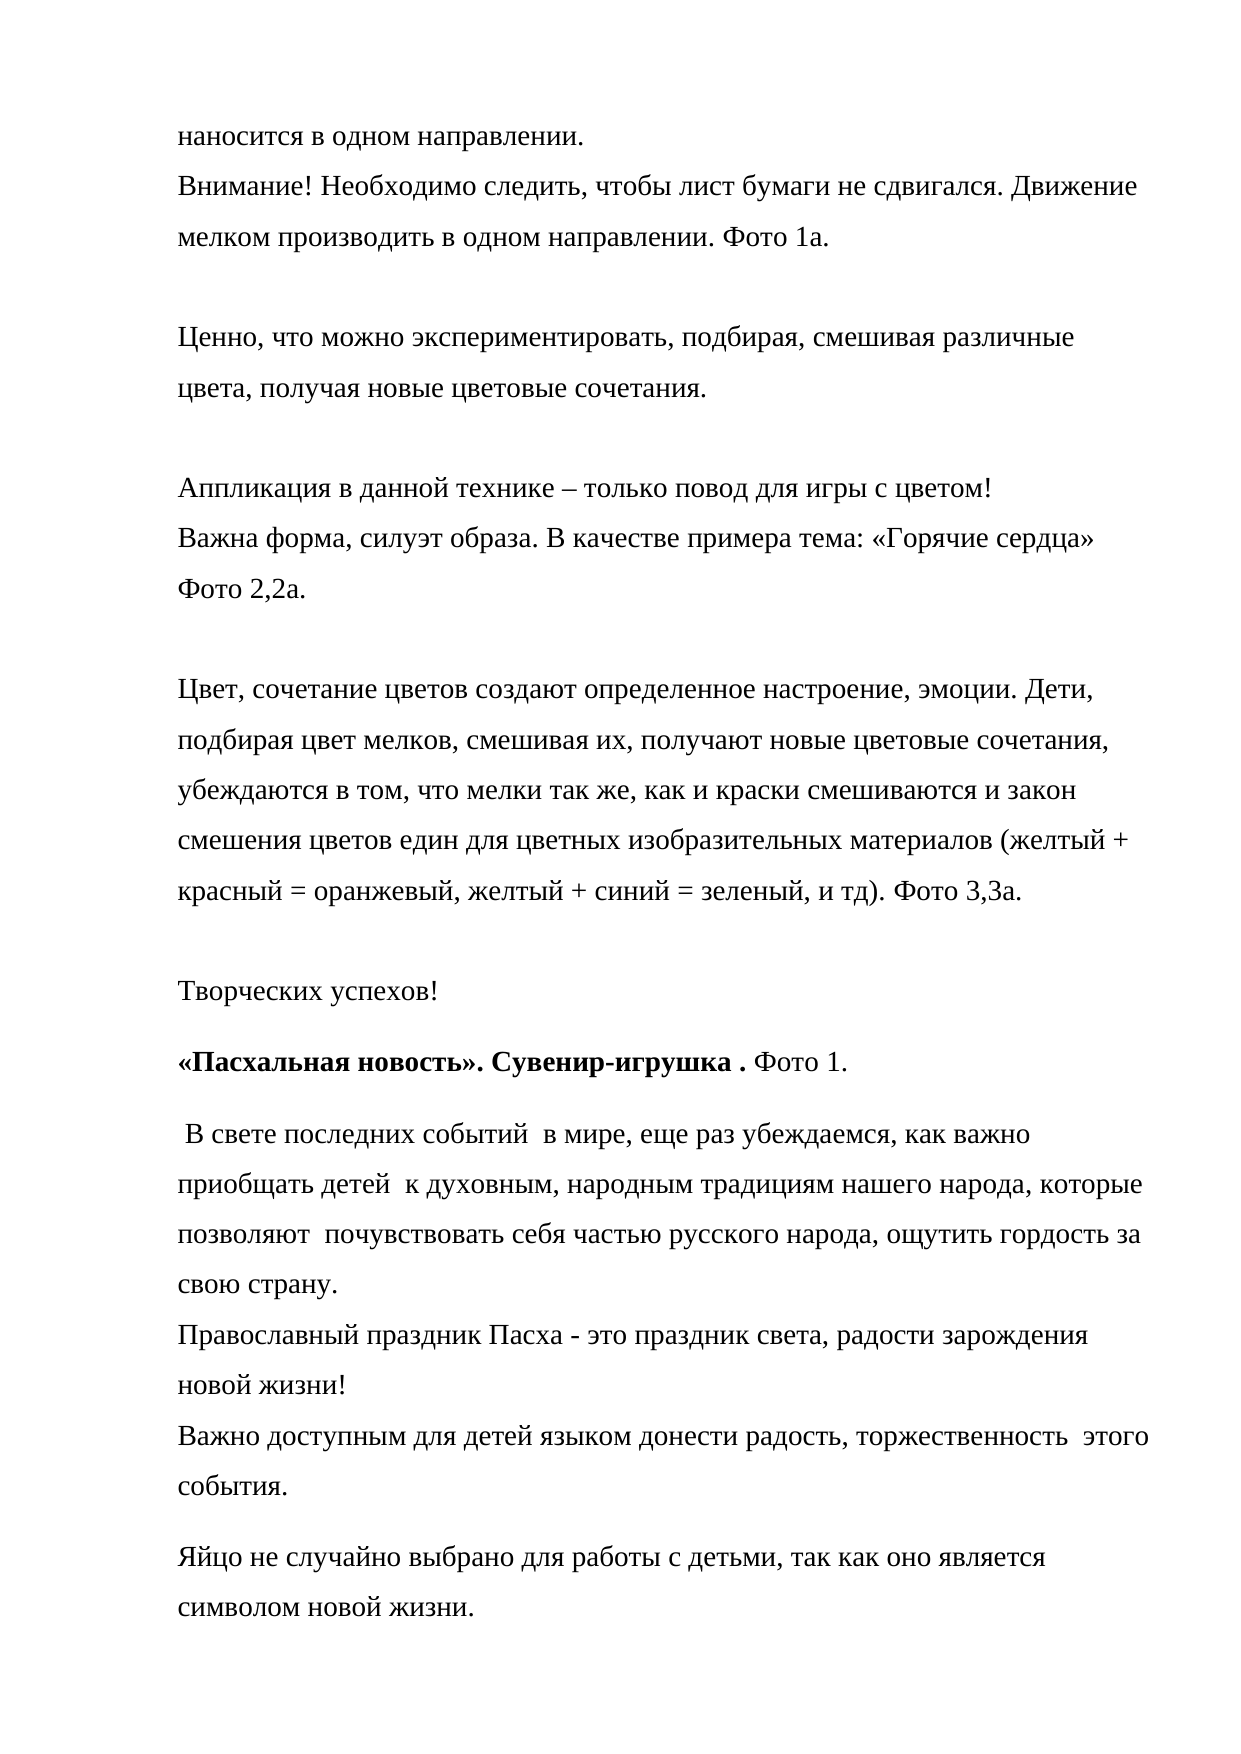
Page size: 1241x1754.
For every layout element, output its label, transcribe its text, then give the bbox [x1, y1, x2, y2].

text Важно доступным для детей языком донести радость, торжественность этого события. [177, 1418, 1152, 1501]
text В свете последних событий в мире, еще раз убеждаемся, как важно приобщать детей к духовным, народным традициям нашего народа, которые позволяют почувствовать себя частью русского народа, ощутить гордость за свою страну. [177, 1116, 1152, 1300]
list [177, 118, 1152, 252]
list Аппликация в данной технике – только повод для игры с цветом! Важна форма, силуэт образа. В качестве примера тема: «Горячие сердца» Фото 2,2а. [177, 470, 1152, 604]
list Ценно, что можно экспериментировать, подбирая, смешивая различные цвета, получая новые цветовые сочетания. [177, 319, 1152, 403]
text «Пасхальная новость». Сувенир-игрушка . Фото 1. [177, 1044, 1152, 1078]
list Цвет, сочетание цветов создают определенное настроение, эмоции. Дети, подбирая цвет мелков, смешивая их, получают новые цветовые сочетания, убеждаются в том, что мелки так же, как и краски смешиваются и закон смешения цветов един для цветных изобразительных материалов (желтый + красный = оранжевый, желтый + синий = зеленый, и тд). Фото 3,3а. [177, 672, 1152, 906]
text Яйцо не случайно выбрано для работы с детьми, так как оно является символом новой жизни. [177, 1539, 1152, 1623]
list Творческих успехов! [177, 973, 1152, 1007]
text Православный праздник Пасха - это праздник света, радости зарождения новой жизни! [177, 1317, 1152, 1401]
